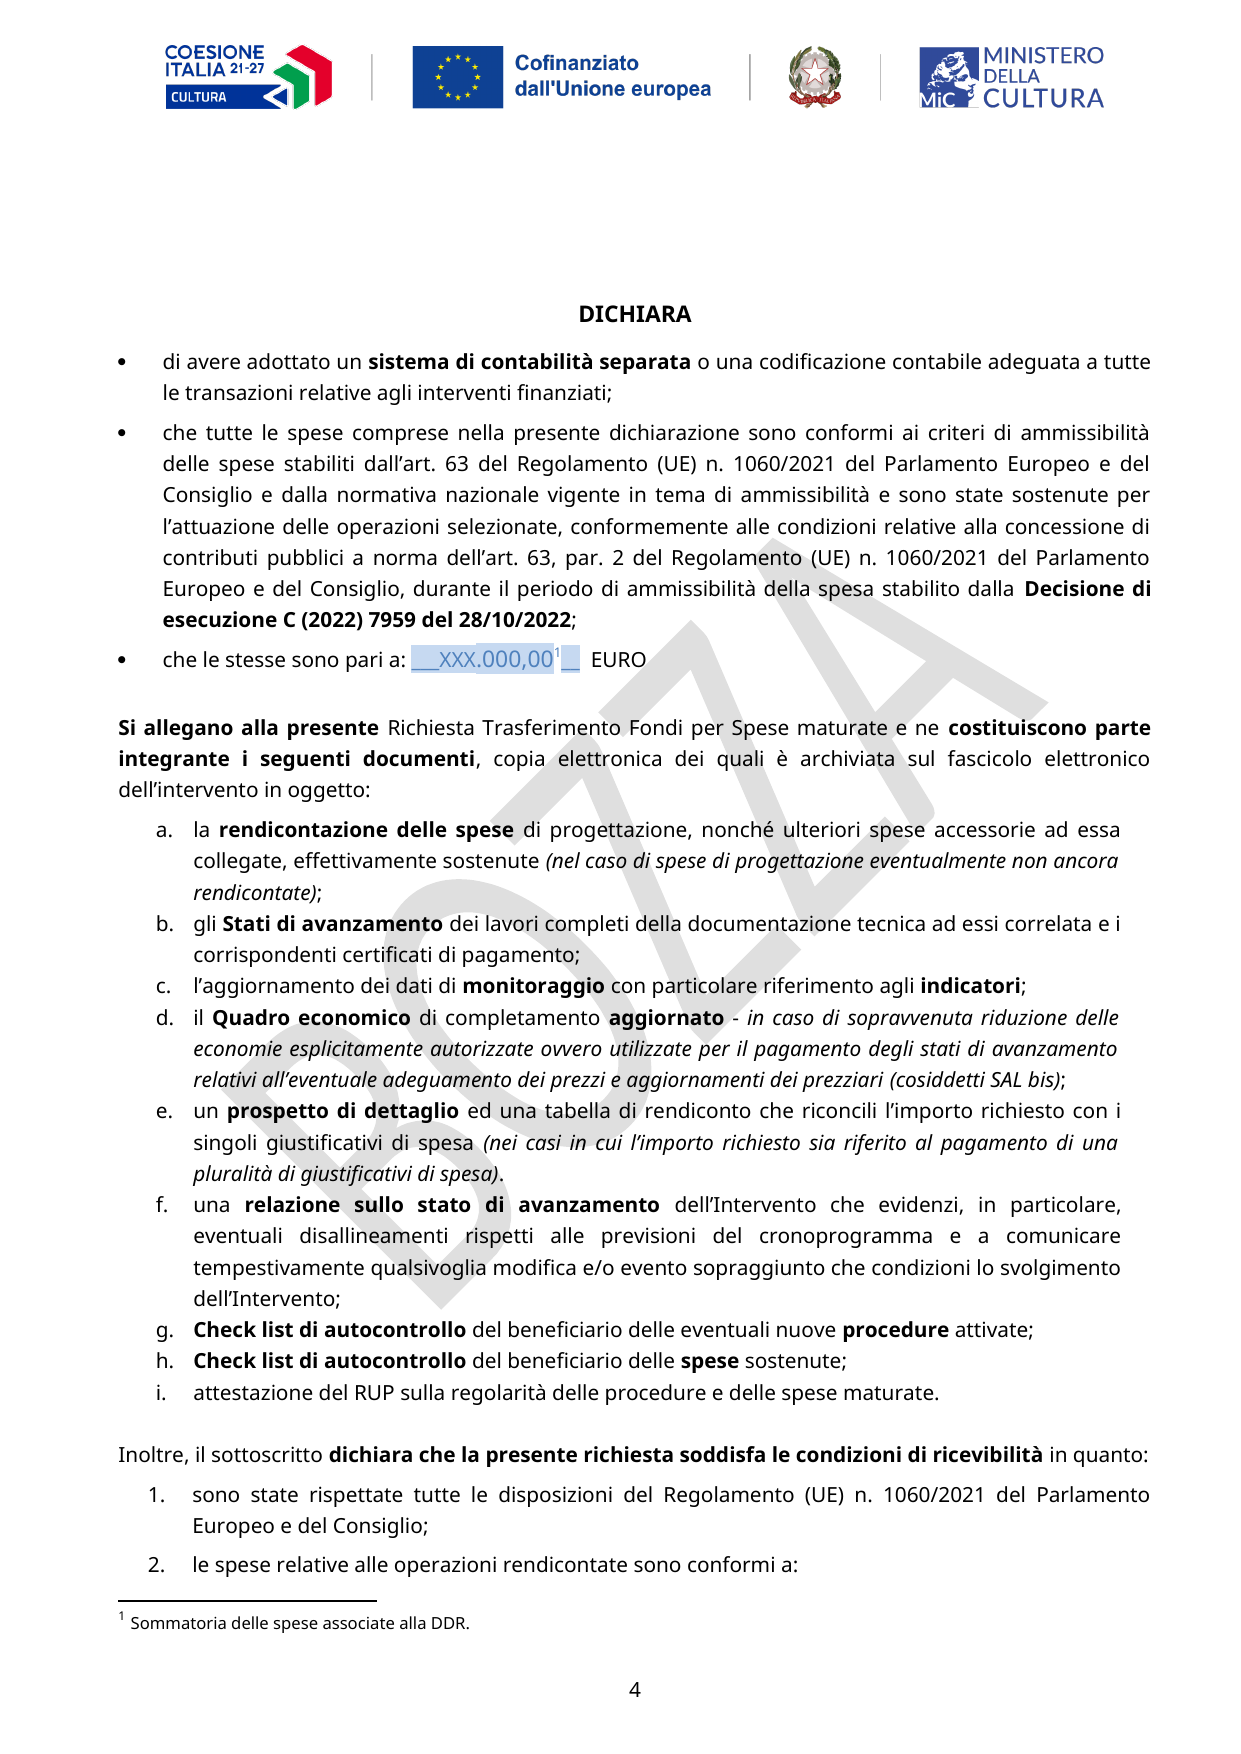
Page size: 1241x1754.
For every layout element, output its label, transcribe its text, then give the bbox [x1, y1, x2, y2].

list le spese relative alle operazioni rendicontate sono conformi a: [148, 1548, 1152, 1579]
list che le stesse sono pari a: ___XXX.000,00__ EURO [118, 642, 1152, 674]
text Inoltre, il sottoscritto dichiara che la presente richiesta soddisfa le condizioni di ricevibilità in quanto: [118, 1437, 1152, 1469]
list Check list di autocontrollo del beneficiario delle spese sostenute; [156, 1344, 1122, 1375]
list un prospetto di dettaglio ed una tabella di rendiconto che riconcili l’importo richiesto con i singoli giustificativi di spesa (nei casi in cui l’importo richiesto sia riferito al pagamento di una pluralità di giustificativi di spesa). [156, 1094, 1122, 1187]
list gli Stati di avanzamento dei lavori completi della documentazione tecnica ad essi correlata e i corrispondenti certificati di pagamento; [156, 906, 1122, 969]
list sono state rispettate tutte le disposizioni del Regolamento (UE) n. 1060/2021 del Parlamento Europeo e del Consiglio; [148, 1477, 1152, 1539]
list che tutte le spese comprese nella presente dichiarazione sono conformi ai criteri di ammissibilità delle spese stabiliti dall’art. 63 del Regolamento (UE) n. 1060/2021 del Parlamento Europeo e del Consiglio e dalla normativa nazionale vigente in tema di ammissibilità e sono state sostenute per l’attuazione delle operazioni selezionate, conformemente alle condizioni relative alla concessione di contributi pubblici a norma dell’art. 63, par. 2 del Regolamento (UE) n. 1060/2021 del Parlamento Europeo e del Consiglio, durante il periodo di ammissibilità della spesa stabilito dalla Decisione di esecuzione C (2022) 7959 del 28/10/2022; [118, 415, 1152, 634]
list Check list di autocontrollo del beneficiario delle eventuali nuove procedure attivate; [156, 1312, 1122, 1344]
list una relazione sullo stato di avanzamento dell’Intervento che evidenzi, in particolare, eventuali disallineamenti rispetti alle previsioni del cronoprogramma e a comunicare tempestivamente qualsivoglia modifica e/o evento sopraggiunto che condizioni lo svolgimento dell’Intervento; [156, 1187, 1122, 1312]
picture [132, 29, 1137, 128]
list attestazione del RUP sulla regolarità delle procedure e delle spese maturate. [156, 1375, 1122, 1406]
list il Quadro economico di completamento aggiornato - in caso di sopravvenuta riduzione delle economie esplicitamente autorizzate ovvero utilizzate per il pagamento degli stati di avanzamento relativi all’eventuale adeguamento dei prezzi e aggiornamenti dei prezziari (cosiddetti SAL bis); [156, 1000, 1122, 1094]
list la rendicontazione delle spese di progettazione, nonché ulteriori spese accessorie ad essa collegate, effettivamente sostenute (nel caso di spese di progettazione eventualmente non ancora rendicontate); [156, 812, 1122, 906]
text DICHIARA [118, 298, 1152, 329]
text Si allegano alla presente Richiesta Trasferimento Fondi per Spese maturate e ne costituiscono parte integrante i seguenti documenti, copia elettronica dei quali è archiviata sul fascicolo elettronico dell’intervento in oggetto: [118, 710, 1152, 804]
list di avere adottato un sistema di contabilità separata o una codificazione contabile adeguata a tutte le transazioni relative agli interventi finanziati; [118, 344, 1152, 407]
list l’aggiornamento dei dati di monitoraggio con particolare riferimento agli indicatori; [156, 969, 1122, 1000]
